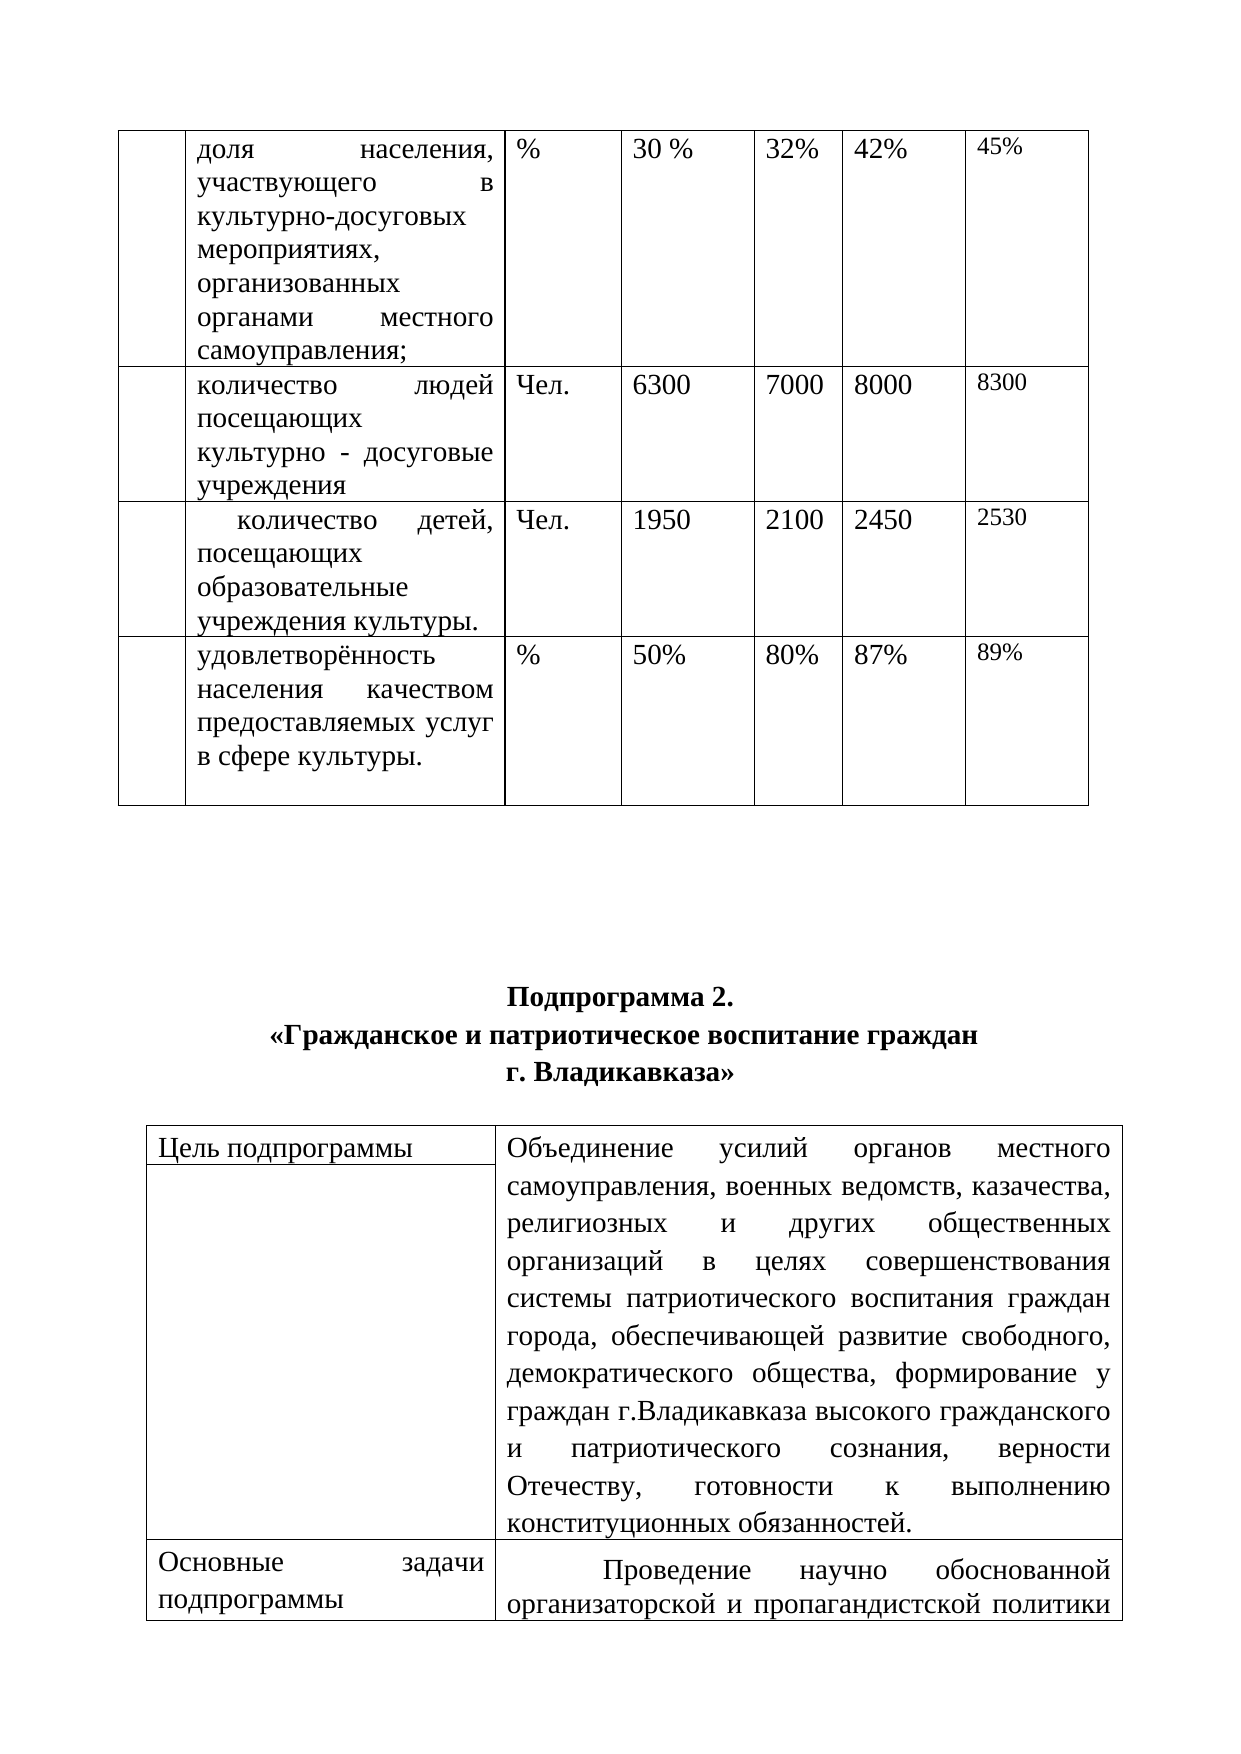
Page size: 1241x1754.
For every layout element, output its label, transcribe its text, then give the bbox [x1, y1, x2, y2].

table_cell доля населения, участвующего в культурно-досуговых мероприятиях, организованных органами местного самоуправления; [186, 131, 504, 366]
table_cell 30 % [622, 131, 754, 366]
table_header Объединение усилий органов местного самоуправления, военных ведомств, казачества, религиозных и других общественных организаций в целях совершенствования системы патриотического воспитания граждан города, обеспечивающей развитие свободного, демократического общества, формирование у граждан г.Владикавказа высокого гражданского и патриотического сознания, верности Отечеству, готовности к выполнению конституционных обязанностей. [496, 1126, 1122, 1539]
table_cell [496, 1540, 1122, 1619]
table_cell 45% [966, 131, 1088, 366]
table_cell 2100 [755, 502, 842, 636]
table_cell 87% [843, 637, 965, 805]
table_cell 50% [622, 637, 754, 805]
table_cell 42% [843, 131, 965, 366]
table_cell 2530 [966, 502, 1088, 636]
table_cell 1950 [622, 502, 754, 636]
table_cell [119, 637, 185, 805]
table_cell % [506, 131, 621, 366]
table_cell Чел. [506, 367, 621, 501]
table_cell % [506, 637, 621, 805]
table_cell удовлетворённость населения качеством предоставляемых услуг в сфере культуры. [186, 637, 504, 805]
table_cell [147, 1540, 495, 1619]
text «Гражданское и патриотическое воспитание граждан [148, 1013, 1092, 1050]
table_cell 6300 [622, 367, 754, 501]
table_cell 7000 [755, 367, 842, 501]
table_cell 80% [755, 637, 842, 805]
table_cell [119, 502, 185, 636]
table_cell 2450 [843, 502, 965, 636]
table_cell [119, 131, 185, 366]
text г. Владикавказа» [148, 1050, 1092, 1088]
table_cell [119, 367, 185, 501]
table_cell 8000 [843, 367, 965, 501]
table_cell 32% [755, 131, 842, 366]
table_cell 89% [966, 637, 1088, 805]
table_cell 8300 [966, 367, 1088, 501]
table_cell количество людей посещающих культурно - досуговые учреждения [186, 367, 504, 501]
table_cell количество детей, посещающих образовательные учреждения культуры. [186, 502, 504, 636]
table_cell Чел. [506, 502, 621, 636]
table_header Цель подпрограммы [147, 1126, 495, 1164]
table_cell [147, 1165, 495, 1539]
text Подпрограмма 2. [148, 975, 1092, 1013]
